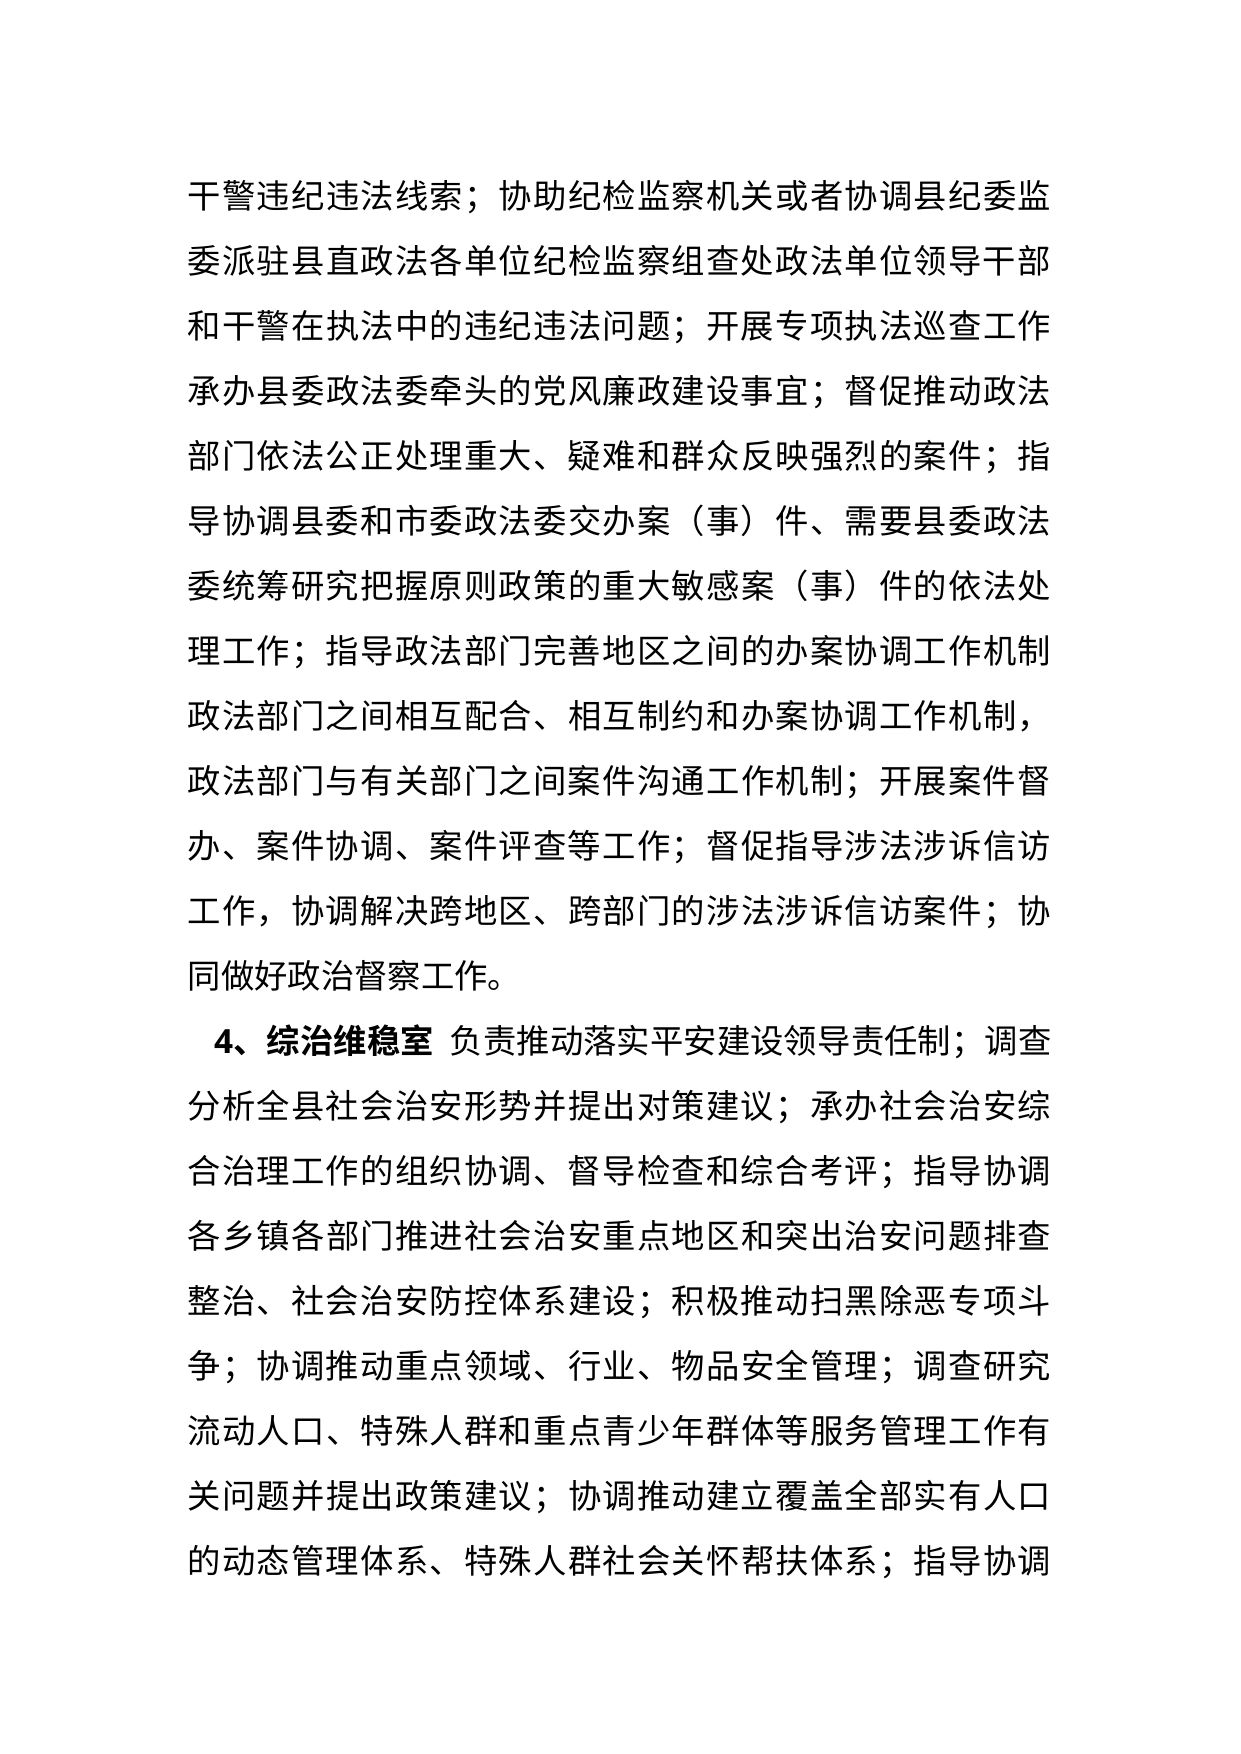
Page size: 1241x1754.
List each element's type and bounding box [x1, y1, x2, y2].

text [187, 162, 1053, 1007]
text [187, 1007, 1053, 1592]
